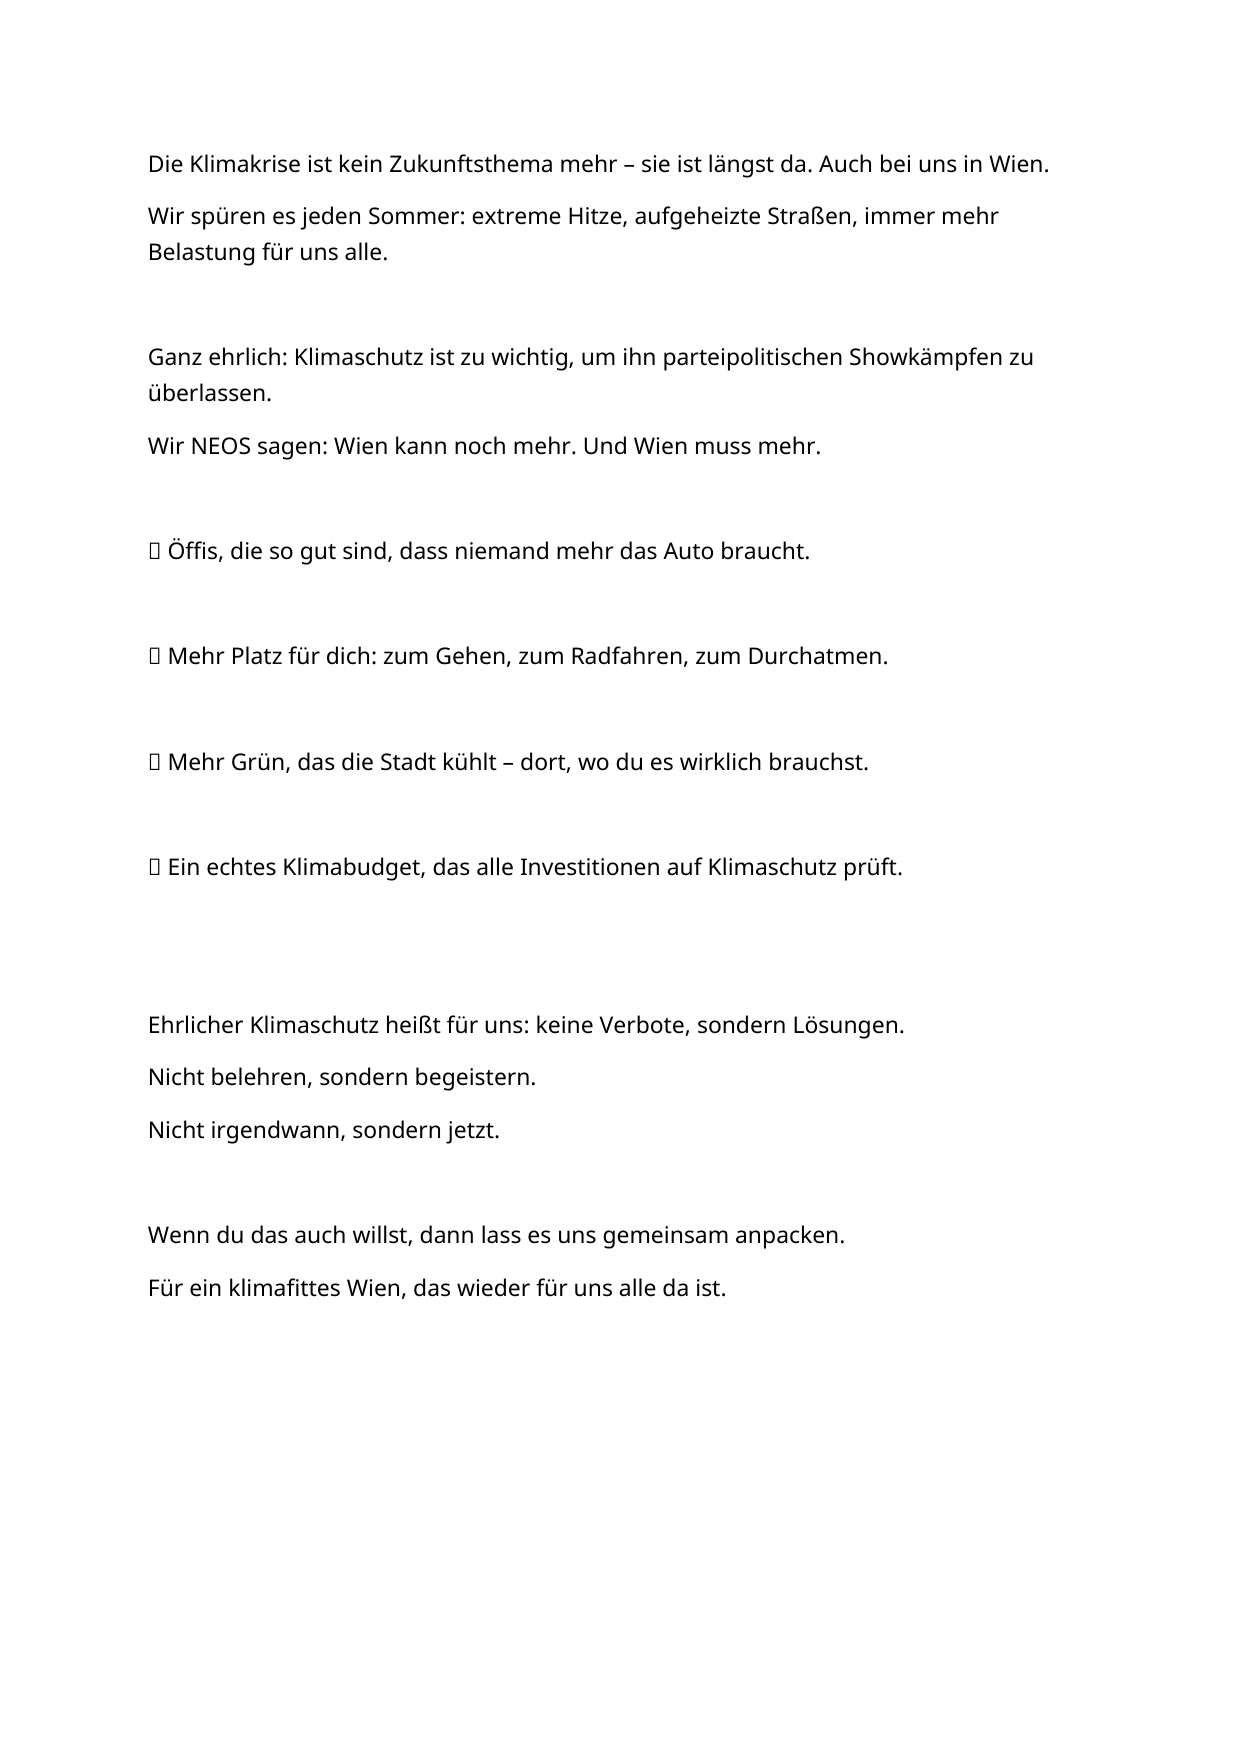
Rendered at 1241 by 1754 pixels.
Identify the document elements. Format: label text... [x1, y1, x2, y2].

text ✅ Mehr Grün, das die Stadt kühlt – dort, wo du es wirklich brauchst. [148, 746, 1093, 777]
text Die Klimakrise ist kein Zukunftsthema mehr – sie ist längst da. Auch bei uns in Wien. [148, 148, 1093, 179]
text ✅ Öffis, die so gut sind, dass niemand mehr das Auto braucht. [148, 535, 1093, 566]
text Wir NEOS sagen: Wien kann noch mehr. Und Wien muss mehr. [148, 430, 1093, 461]
text Ganz ehrlich: Klimaschutz ist zu wichtig, um ihn parteipolitischen Showkämpfen zu überlassen. [148, 341, 1093, 408]
text Wenn du das auch willst, dann lass es uns gemeinsam anpacken. [148, 1219, 1093, 1250]
text ✅ Mehr Platz für dich: zum Gehen, zum Radfahren, zum Durchatmen. [148, 640, 1093, 672]
text ✅ Ein echtes Klimabudget, das alle Investitionen auf Klimaschutz prüft. [148, 851, 1093, 882]
text Wir spüren es jeden Sommer: extreme Hitze, aufgeheizte Straßen, immer mehr Belastung für uns alle. [148, 200, 1093, 267]
text Für ein klimafittes Wien, das wieder für uns alle da ist. [148, 1272, 1093, 1303]
text Nicht irgendwann, sondern jetzt. [148, 1114, 1093, 1145]
text Ehrlicher Klimaschutz heißt für uns: keine Verbote, sondern Lösungen. [148, 1008, 1093, 1040]
text Nicht belehren, sondern begeistern. [148, 1061, 1093, 1092]
